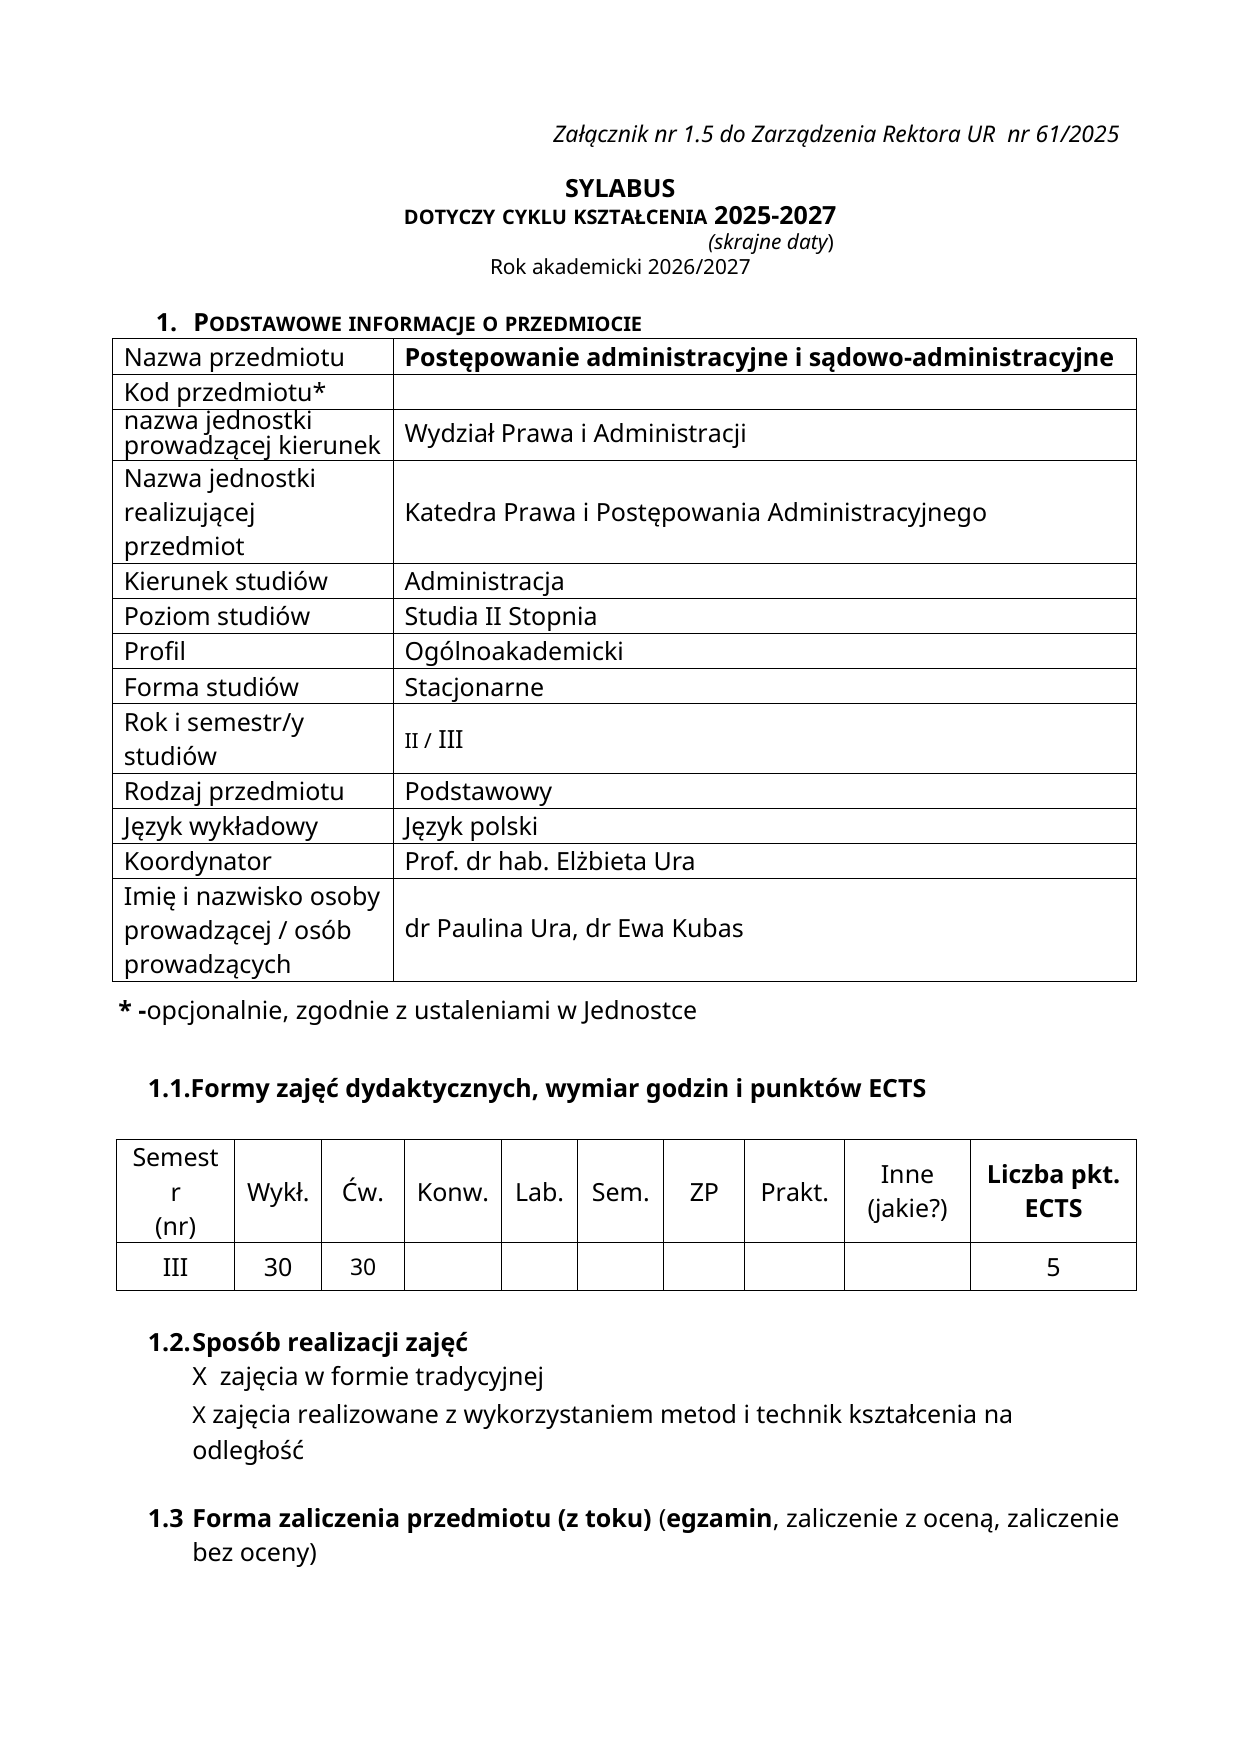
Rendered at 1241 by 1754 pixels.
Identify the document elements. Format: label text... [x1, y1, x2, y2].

table_cell Imię i nazwisko osoby prowadzącej / osób prowadzących [113, 879, 393, 981]
table_header Wykł. [235, 1140, 321, 1242]
table_header Semestr (nr) [117, 1140, 234, 1242]
table_cell Nazwa jednostki realizującej przedmiot [113, 461, 393, 563]
table_cell [405, 1243, 501, 1289]
table_cell Rodzaj przedmiotu [113, 774, 393, 807]
table_header Ćw. [322, 1140, 404, 1242]
text Rok akademicki 2026/2027 [118, 254, 1122, 279]
table_cell Studia II Stopnia [394, 599, 1136, 633]
table_header Nazwa przedmiotu [113, 339, 393, 373]
text 1.3 Forma zaliczenia przedmiotu (z toku) (egzamin, zaliczenie z oceną, zaliczenie bez oceny) [148, 1501, 1122, 1569]
table_header ZP [664, 1140, 744, 1242]
table_cell [745, 1243, 844, 1289]
table_header Inne (jakie?) [845, 1140, 970, 1242]
table_cell 5 [971, 1243, 1136, 1289]
text Załącznik nr 1.5 do Zarządzenia Rektora UR nr 61/2025 [118, 118, 1122, 149]
text x zajęcia realizowane z wykorzystaniem metod i technik kształcenia na odległość [192, 1393, 1122, 1466]
table_cell Profil [113, 634, 393, 668]
table_cell Administracja [394, 564, 1136, 598]
table_cell Podstawowy [394, 774, 1136, 807]
text * -opcjonalnie, zgodnie z ustaleniami w Jednostce [118, 992, 1122, 1026]
table_cell [502, 1243, 577, 1289]
table_header Konw. [405, 1140, 501, 1242]
text (skrajne daty) [634, 229, 1122, 254]
table_cell II / III [394, 704, 1136, 772]
table_cell Rok i semestr/y studiów [113, 704, 393, 772]
table_cell Prof. dr hab. Elżbieta Ura [394, 844, 1136, 878]
table_cell Ogólnoakademicki [394, 634, 1136, 668]
table_cell Wydział Prawa i Administracji [394, 410, 1136, 459]
table_cell dr Paulina Ura, dr Ewa Kubas [394, 879, 1136, 981]
text 1.2. Sposób realizacji zajęć [148, 1324, 1122, 1359]
table_cell III [117, 1243, 234, 1289]
table_cell Język polski [394, 809, 1136, 843]
table_cell Stacjonarne [394, 669, 1136, 703]
table_header Lab. [502, 1140, 577, 1242]
table_cell 30 [322, 1243, 404, 1289]
list Podstawowe informacje o przedmiocie [156, 304, 1122, 338]
table_cell [664, 1243, 744, 1289]
table_cell [845, 1243, 970, 1289]
table_cell Poziom studiów [113, 599, 393, 633]
table_header Prakt. [745, 1140, 844, 1242]
table_cell Język wykładowy [113, 809, 393, 843]
table_cell nazwa jednostki prowadzącej kierunek [113, 410, 393, 459]
table_cell 30 [235, 1243, 321, 1289]
text SYLABUS [118, 170, 1122, 204]
table_cell Katedra Prawa i Postępowania Administracyjnego [394, 461, 1136, 563]
table_header Sem. [578, 1140, 663, 1242]
table_cell [394, 375, 1136, 408]
table_header Liczba pkt. ECTS [971, 1140, 1136, 1242]
text 1.1.Formy zajęć dydaktycznych, wymiar godzin i punktów ECTS [148, 1071, 1122, 1105]
table_cell Forma studiów [113, 669, 393, 703]
table_cell [578, 1243, 663, 1289]
table_header Postępowanie administracyjne i sądowo-administracyjne [394, 339, 1136, 373]
table_cell Koordynator [113, 844, 393, 878]
text X zajęcia w formie tradycyjnej [192, 1359, 1122, 1393]
text dotyczy cyklu kształcenia 2025-2027 [118, 204, 1122, 229]
table_cell Kierunek studiów [113, 564, 393, 598]
table_cell Kod przedmiotu* [113, 375, 393, 408]
